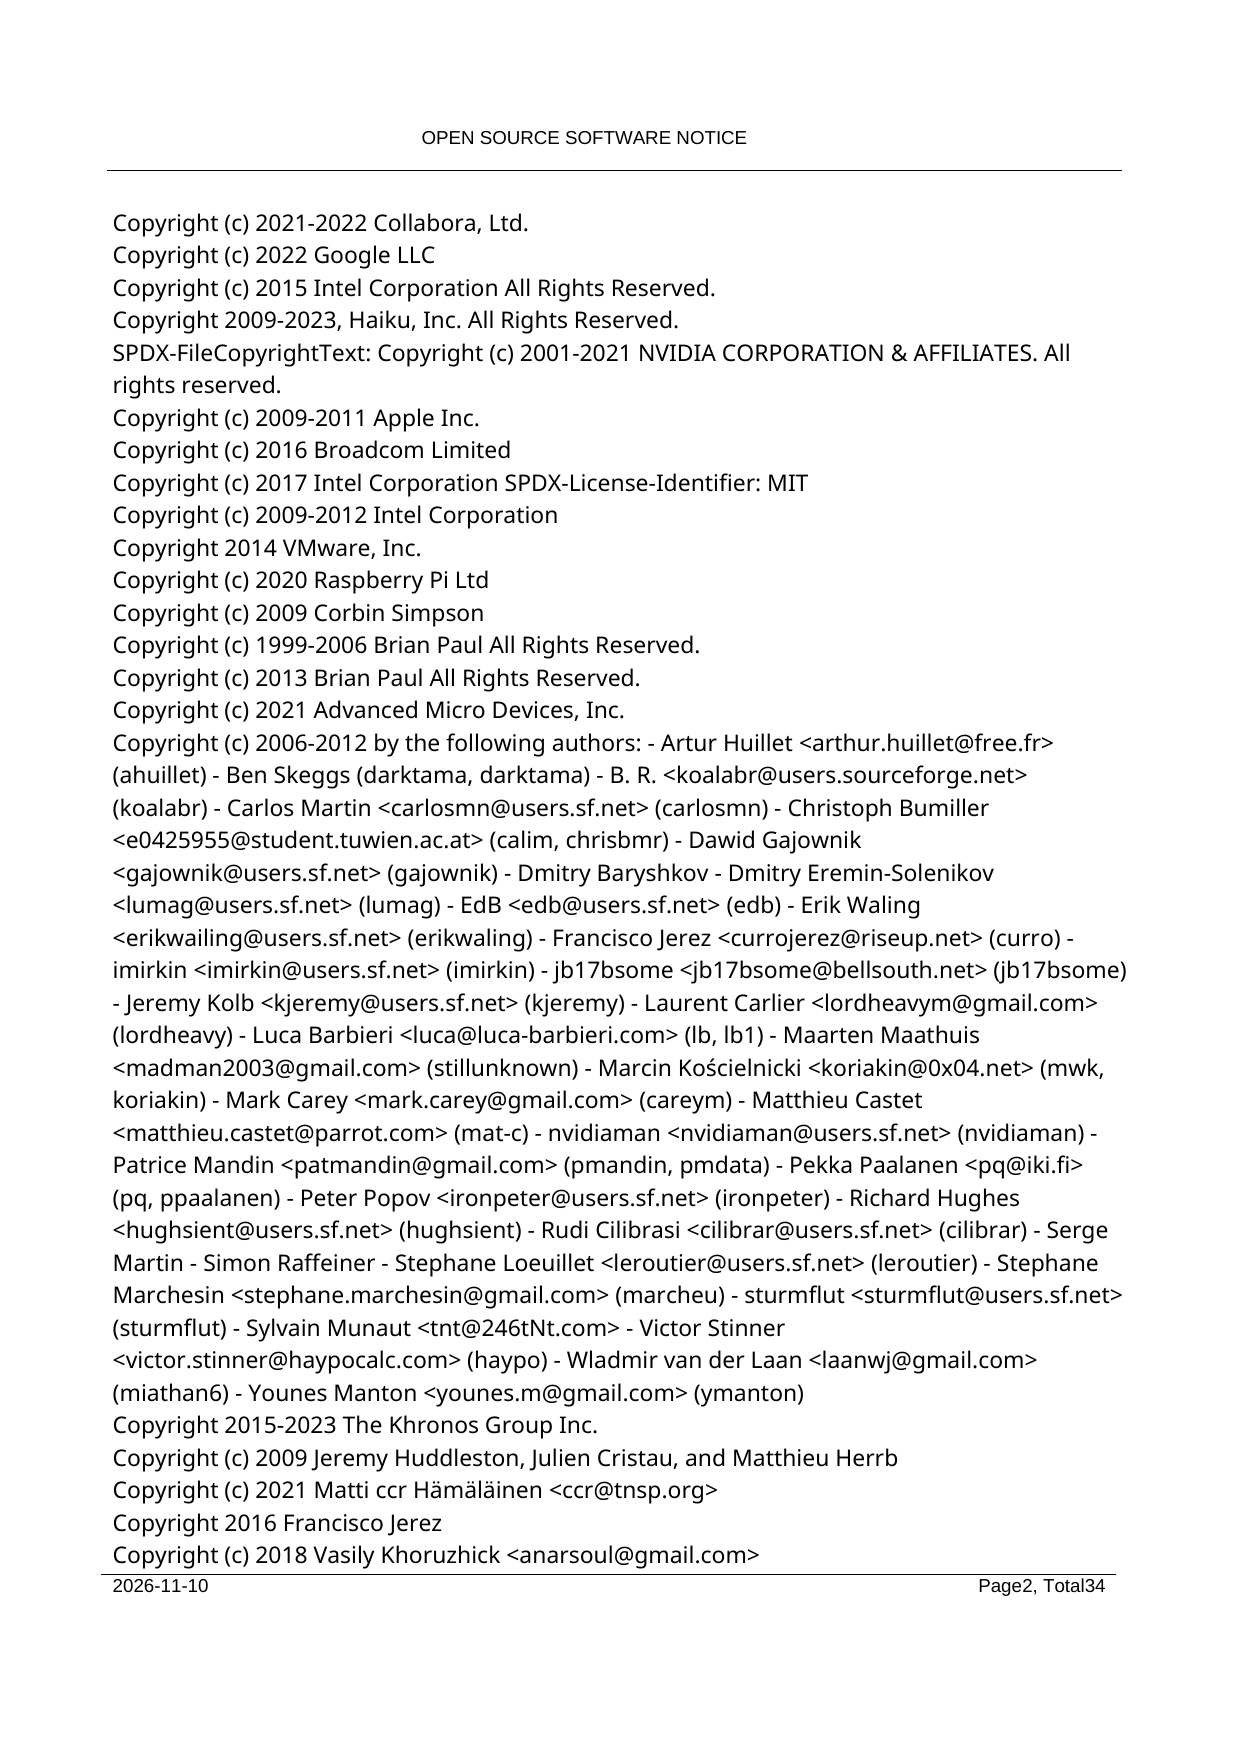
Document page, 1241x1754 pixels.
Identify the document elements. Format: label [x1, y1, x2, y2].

text [112, 206, 1128, 1571]
